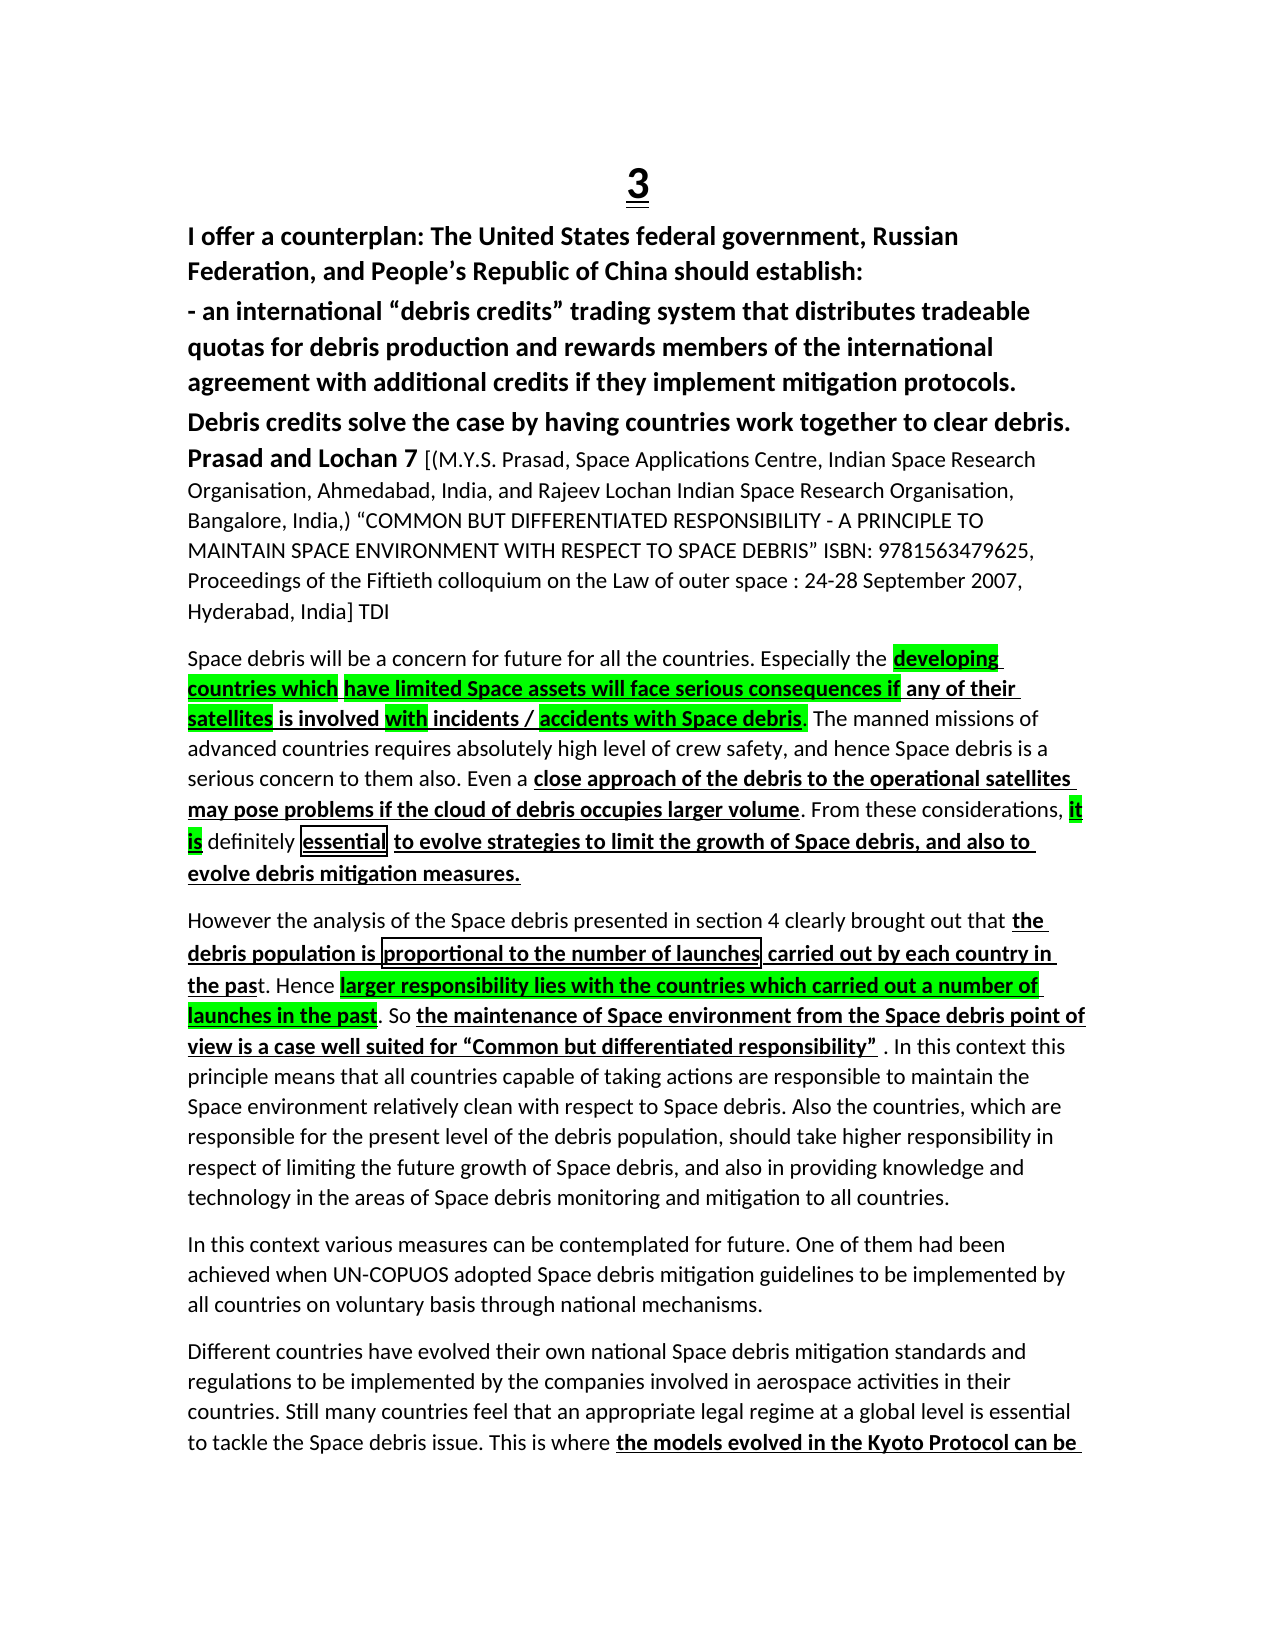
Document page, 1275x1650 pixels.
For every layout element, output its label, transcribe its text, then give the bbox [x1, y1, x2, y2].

text However the analysis of the Space debris presented in section 4 clearly brought out that the debris population is proportional to the number of launches carried out by each country in the past. Hence larger responsibility lies with the countries which carried out a number of launches in the past. So the maintenance of Space environment from the Space debris point of view is a case well suited for “Common but differentiated responsibility” . In this context this principle means that all countries capable of taking actions are responsible to maintain the Space environment relatively clean with respect to Space debris. Also the countries, which are responsible for the present level of the debris population, should take higher responsibility in respect of limiting the future growth of Space debris, and also in providing knowledge and technology in the areas of Space debris monitoring and mitigation to all countries. [187, 906, 1087, 1211]
text Prasad and Lochan 7 [(M.Y.S. Prasad, Space Applications Centre, Indian Space Research Organisation, Ahmedabad, India, and Rajeev Lochan Indian Space Research Organisation, Bangalore, India,) “COMMON BUT DIFFERENTIATED RESPONSIBILITY - A PRINCIPLE TO MAINTAIN SPACE ENVIRONMENT WITH RESPECT TO SPACE DEBRIS” ISBN: 9781563479625, Proceedings of the Fiftieth colloquium on the Law of outer space : 24-28 September 2007, Hyderabad, India] TDI [187, 441, 1087, 625]
text In this context various measures can be contemplated for future. One of them had been achieved when UN-COPUOS adopted Space debris mitigation guidelines to be implemented by all countries on voluntary basis through national mechanisms. [187, 1230, 1087, 1318]
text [187, 1337, 1087, 1456]
subtitle 3 [187, 154, 1087, 210]
text Space debris will be a concern for future for all the countries. Especially the developing countries which have limited Space assets will face serious consequences if any of their satellites is involved with incidents / accidents with Space debris. The manned missions of advanced countries requires absolutely high level of crew safety, and hence Space debris is a serious concern to them also. Even a close approach of the debris to the operational satellites may pose problems if the cloud of debris occupies larger volume. From these considerations, it is definitely essential to evolve strategies to limit the growth of Space debris, and also to evolve debris mitigation measures. [187, 644, 1087, 888]
subtitle I offer a counterplan: The United States federal government, Russian Federation, and People’s Republic of China should establish: [187, 219, 1087, 287]
subtitle - an international “debris credits” trading system that distributes tradeable quotas for debris production and rewards members of the international agreement with additional credits if they implement mitigation protocols. [187, 294, 1087, 398]
subtitle Debris credits solve the case by having countries work together to clear debris. [187, 405, 1087, 438]
